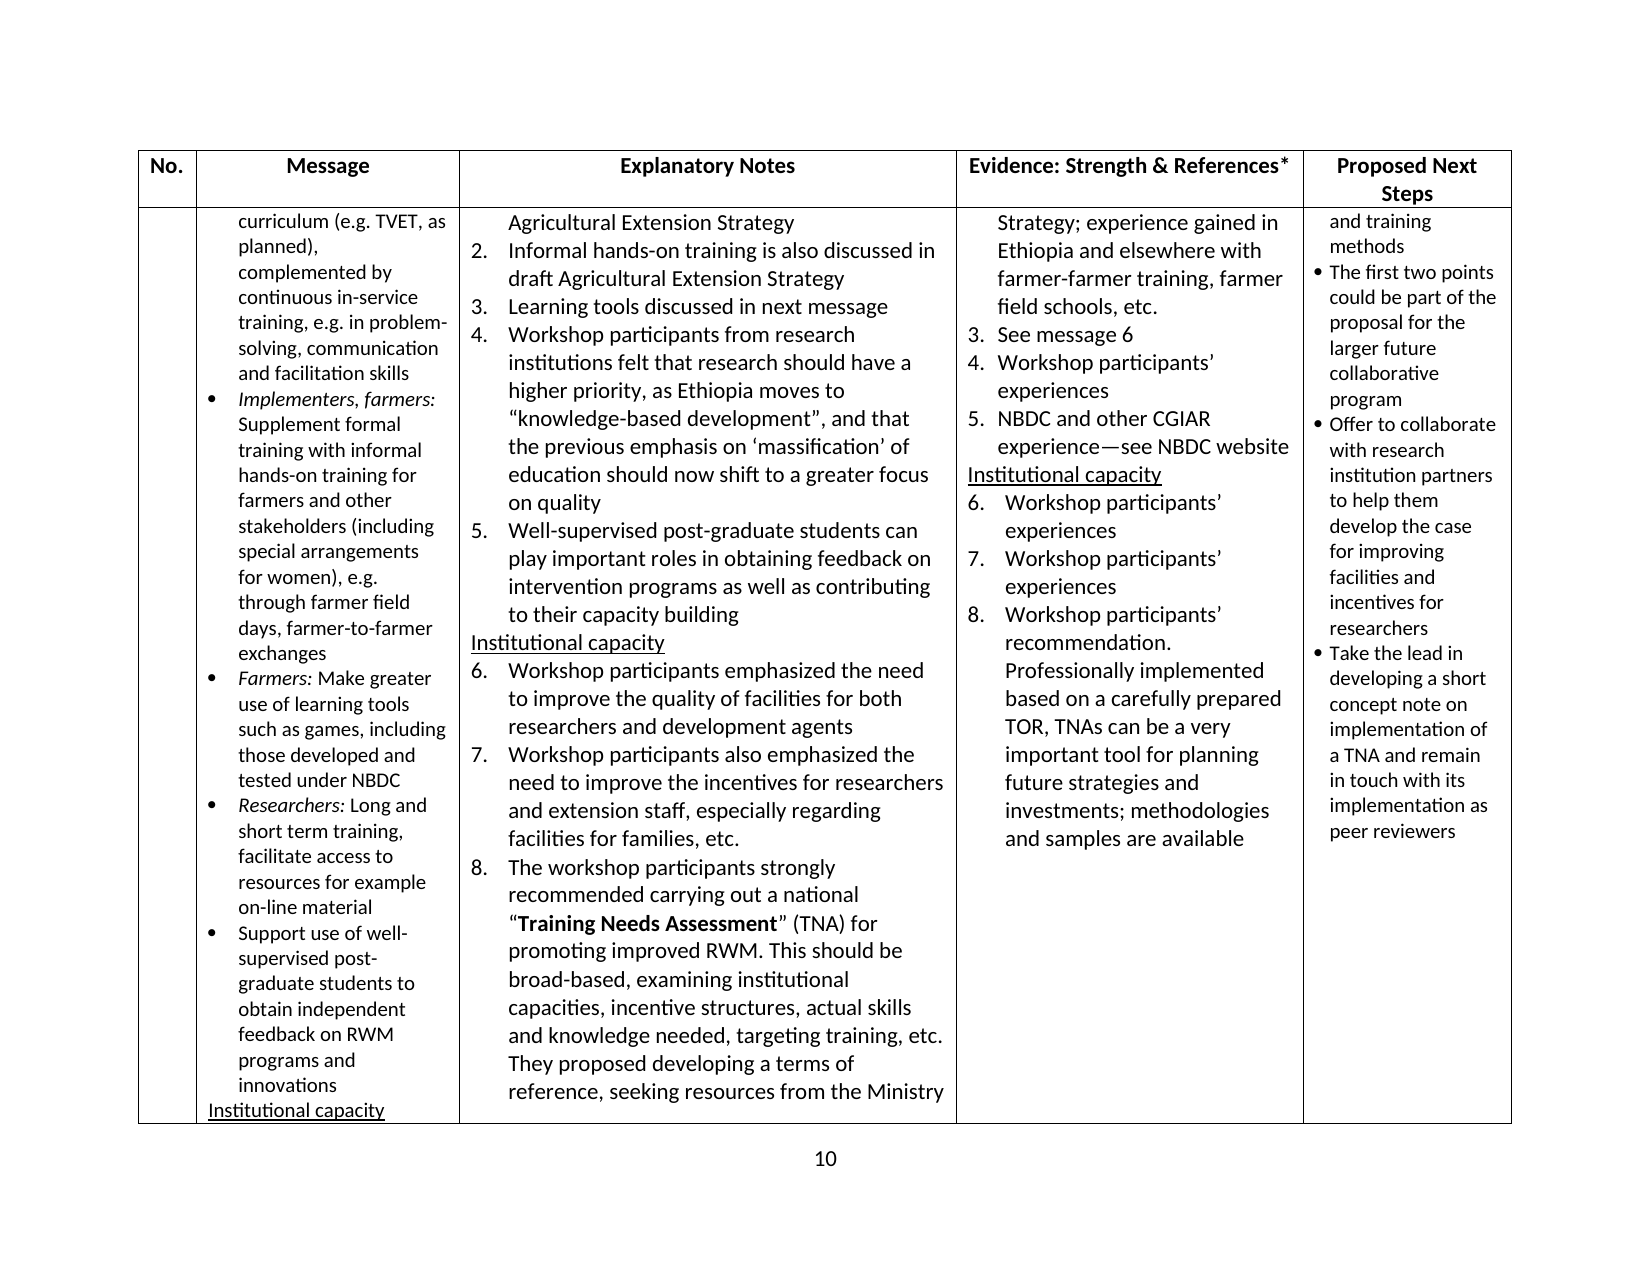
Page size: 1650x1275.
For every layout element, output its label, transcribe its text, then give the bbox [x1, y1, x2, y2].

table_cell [1304, 208, 1511, 1123]
table_header Message [197, 151, 459, 207]
table_header No. [139, 151, 196, 207]
table_header Evidence: Strength & References* [957, 151, 1303, 207]
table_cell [460, 208, 956, 1123]
table_header Explanatory Notes [460, 151, 956, 207]
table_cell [197, 208, 459, 1123]
table_header Proposed Next Steps [1304, 151, 1511, 207]
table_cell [957, 208, 1303, 1123]
table_cell [139, 208, 196, 1123]
